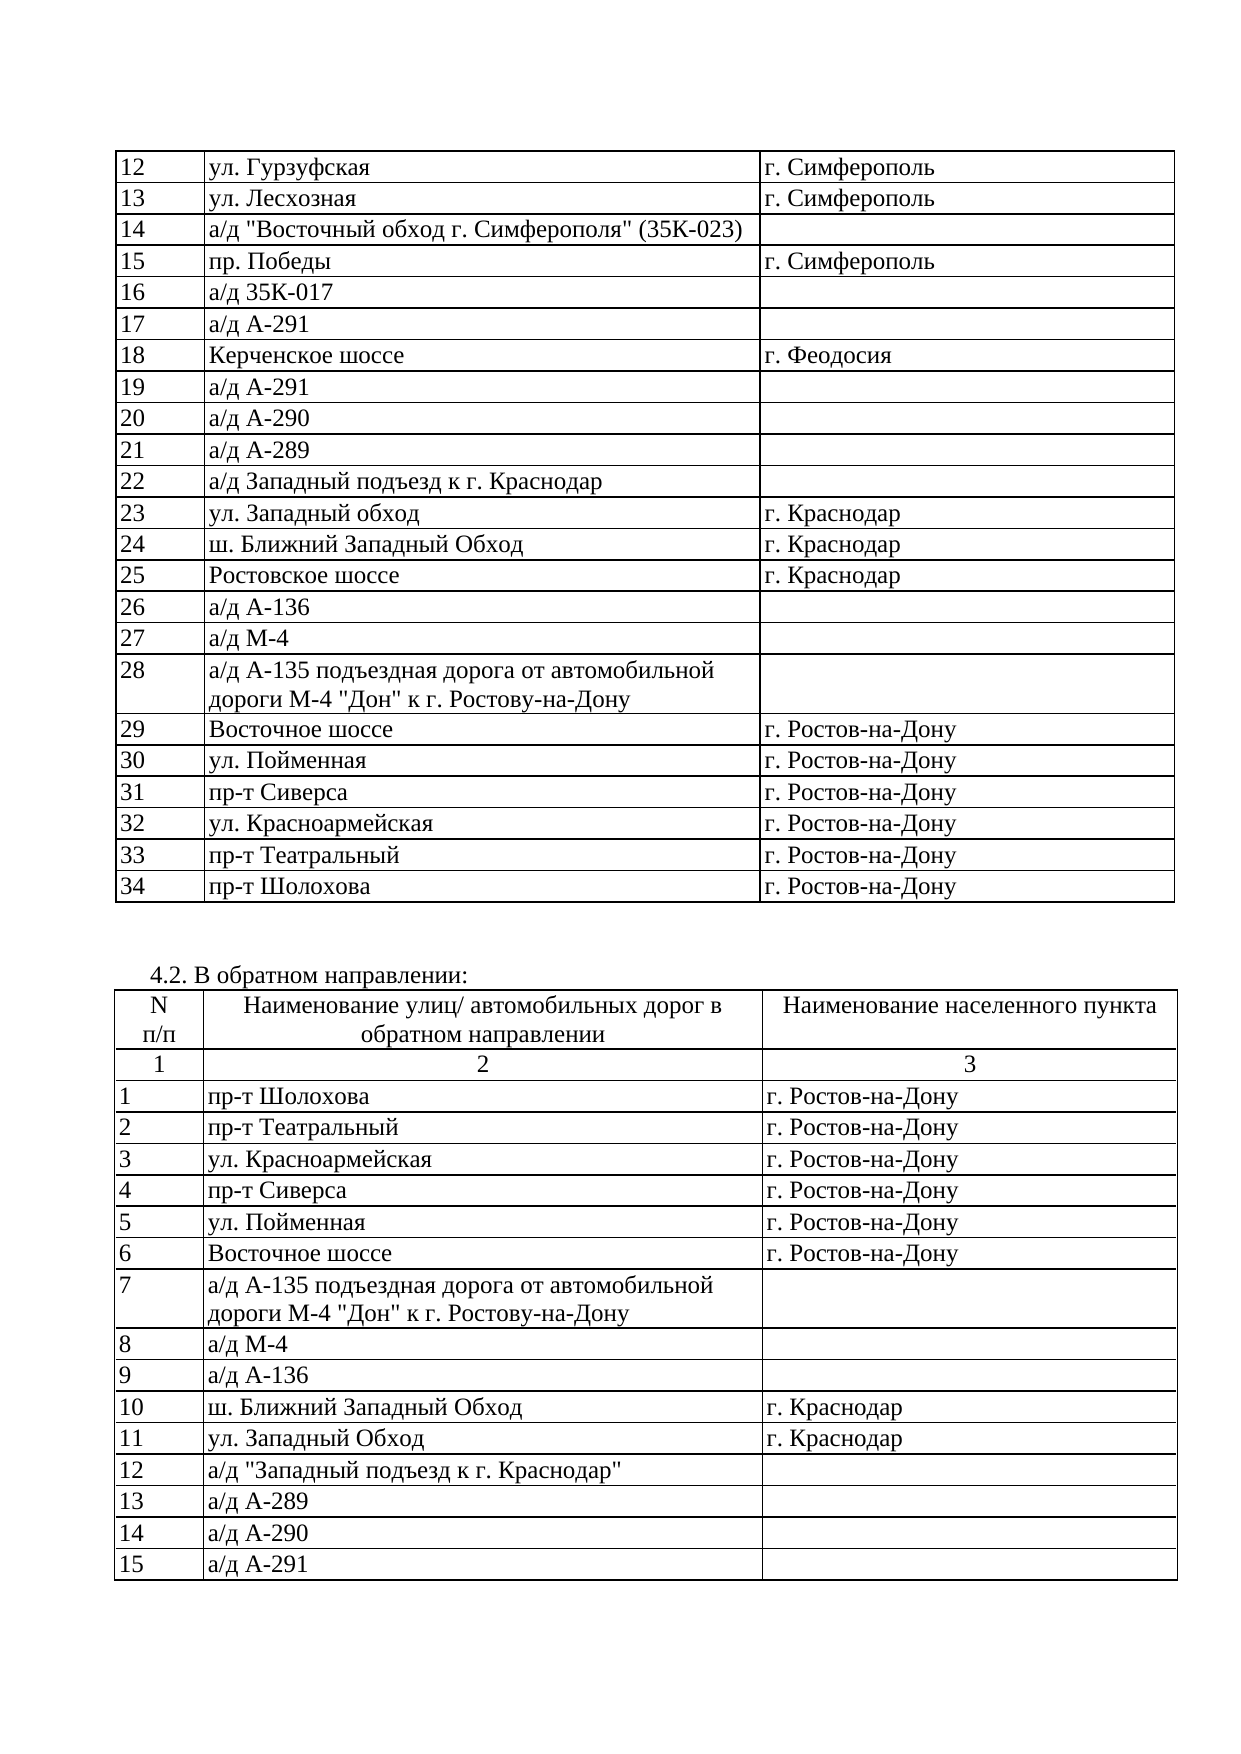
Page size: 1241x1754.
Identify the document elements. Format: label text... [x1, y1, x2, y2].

table_cell 16 [117, 277, 204, 307]
table_cell 29 [117, 714, 204, 744]
table_cell 9 [115, 1360, 203, 1390]
table_cell 8 [115, 1328, 203, 1359]
table_cell ул. Гурзуфская [205, 152, 759, 181]
table_cell Керченское шоссе [205, 340, 759, 370]
table_cell а/д Западный подъезд к г. Краснодар [205, 466, 759, 496]
table_header Наименование населенного пункта [763, 991, 1177, 1048]
table_cell пр-т Шолохова [205, 871, 759, 901]
table_cell 6 [115, 1238, 203, 1268]
table_cell а/д А-291 [205, 309, 759, 339]
table_cell г. Краснодар [761, 561, 1174, 590]
table_cell пр-т Сиверса [204, 1176, 762, 1205]
table_cell [763, 1453, 1177, 1484]
table_cell 21 [117, 435, 204, 464]
table_cell ш. Ближний Западный Обход [205, 529, 759, 559]
table_cell г. Ростов-на-Дону [761, 714, 1174, 744]
table_cell [761, 655, 1174, 712]
table_cell ул. Пойменная [205, 746, 759, 775]
table_cell пр. Победы [205, 246, 759, 276]
table_cell г. Ростов-на-Дону [763, 1111, 1177, 1142]
table_cell 4 [115, 1175, 203, 1205]
table_cell г. Краснодар [761, 498, 1174, 527]
table_cell а/д М-4 [204, 1329, 762, 1359]
table_cell 7 [115, 1269, 203, 1327]
table_header Наименование улиц/ автомобильных дорог в обратном направлении [204, 991, 762, 1048]
table_cell Восточное шоссе [204, 1238, 762, 1268]
table_cell 12 [117, 152, 204, 181]
table_cell [761, 309, 1174, 339]
table_cell 33 [117, 840, 204, 870]
table_cell 20 [117, 403, 204, 433]
table_cell [761, 372, 1174, 402]
table_cell а/д М-4 [205, 623, 759, 653]
table_cell [761, 592, 1174, 622]
table_cell г. Краснодар [763, 1390, 1177, 1422]
table_cell ул. Западный Обход [204, 1423, 762, 1453]
table_cell Ростовское шоссе [205, 561, 759, 590]
text 4.2. В обратном направлении: [150, 960, 1090, 989]
table_cell г. Ростов-на-Дону [761, 746, 1174, 775]
table_cell а/д А-290 [205, 403, 759, 433]
table_cell г. Ростов-на-Дону [763, 1080, 1177, 1111]
table_cell 3 [115, 1144, 203, 1174]
table_cell [763, 1516, 1177, 1547]
table_cell а/д А-290 [204, 1518, 762, 1547]
table_cell 27 [117, 623, 204, 653]
table_cell ул. Западный обход [205, 498, 759, 527]
table_cell 1 [115, 1081, 203, 1111]
table_cell 14 [115, 1517, 203, 1547]
table_cell г. Ростов-на-Дону [763, 1143, 1177, 1174]
table_cell ш. Ближний Западный Обход [204, 1392, 762, 1422]
table_cell ул. Красноармейская [205, 808, 759, 838]
table_cell 1 [115, 1049, 203, 1079]
table_cell 17 [117, 309, 204, 339]
table_cell г. Краснодар [761, 529, 1174, 559]
table_cell а/д А-135 подъездная дорога от автомобильной дороги М-4 "Дон" к г. Ростову-на-Дону [204, 1270, 762, 1327]
table_cell 28 [117, 655, 204, 712]
table_cell 3 [763, 1048, 1177, 1079]
table_cell 13 [115, 1486, 203, 1516]
table_cell 23 [117, 498, 204, 527]
table_cell 34 [117, 871, 204, 901]
table_cell а/д А-289 [205, 435, 759, 464]
table_cell пр-т Театральный [204, 1113, 762, 1142]
table_cell пр-т Шолохова [204, 1081, 762, 1111]
table_cell г. Ростов-на-Дону [761, 808, 1174, 838]
table_cell ул. Лесхозная [205, 183, 759, 213]
table_cell 13 [117, 183, 204, 213]
table_cell пр-т Театральный [205, 840, 759, 870]
table_cell 14 [117, 215, 204, 244]
table_cell г. Ростов-на-Дону [761, 871, 1174, 901]
table_cell 25 [117, 561, 204, 590]
table_cell [761, 403, 1174, 433]
table_cell [761, 277, 1174, 307]
table_cell г. Ростов-на-Дону [761, 777, 1174, 807]
table_cell 15 [117, 246, 204, 276]
table_cell г. Симферополь [761, 246, 1174, 276]
table_cell 15 [115, 1549, 203, 1579]
table_cell [763, 1548, 1177, 1579]
table_cell г. Симферополь [761, 183, 1174, 213]
table_cell 32 [117, 808, 204, 838]
table_cell Восточное шоссе [205, 714, 759, 744]
table_cell пр-т Сиверса [205, 777, 759, 807]
table_cell 2 [204, 1050, 762, 1079]
table_cell 12 [115, 1454, 203, 1484]
table_cell г. Ростов-на-Дону [763, 1205, 1177, 1237]
table_cell [763, 1327, 1177, 1359]
table_cell 18 [117, 340, 204, 370]
table_cell г. Феодосия [761, 340, 1174, 370]
table_cell [761, 466, 1174, 496]
table_cell г. Симферополь [761, 152, 1174, 181]
table_cell 11 [115, 1423, 203, 1453]
table_cell 24 [117, 529, 204, 559]
table_cell а/д А-135 подъездная дорога от автомобильной дороги М-4 "Дон" к г. Ростову-на-Дону [205, 655, 759, 712]
table_cell [761, 435, 1174, 464]
table_cell [763, 1268, 1177, 1327]
table_cell 30 [117, 746, 204, 775]
table_cell 5 [115, 1206, 203, 1237]
table_cell а/д 35К-017 [205, 277, 759, 307]
table_cell г. Краснодар [763, 1422, 1177, 1453]
table_cell [761, 623, 1174, 653]
table_cell а/д А-289 [204, 1486, 762, 1516]
table_cell [763, 1485, 1177, 1516]
table_cell 31 [117, 777, 204, 807]
table_cell а/д А-136 [205, 592, 759, 622]
table_cell а/д А-291 [205, 372, 759, 402]
table_cell а/д "Западный подъезд к г. Краснодар" [204, 1455, 762, 1484]
table_cell а/д А-291 [204, 1549, 762, 1579]
table_cell 10 [115, 1391, 203, 1422]
table_cell г. Ростов-на-Дону [763, 1237, 1177, 1268]
table_cell г. Ростов-на-Дону [761, 840, 1174, 870]
table_cell 2 [115, 1112, 203, 1142]
table_cell [763, 1359, 1177, 1390]
table_cell 22 [117, 466, 204, 496]
table_cell 19 [117, 372, 204, 402]
table_header N п/п [115, 991, 203, 1048]
table_cell ул. Пойменная [204, 1207, 762, 1237]
table_cell г. Ростов-на-Дону [763, 1174, 1177, 1205]
table_cell 26 [117, 592, 204, 622]
table_cell ул. Красноармейская [204, 1144, 762, 1174]
table_cell [761, 215, 1174, 244]
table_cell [205, 215, 759, 244]
table_cell а/д А-136 [204, 1360, 762, 1390]
